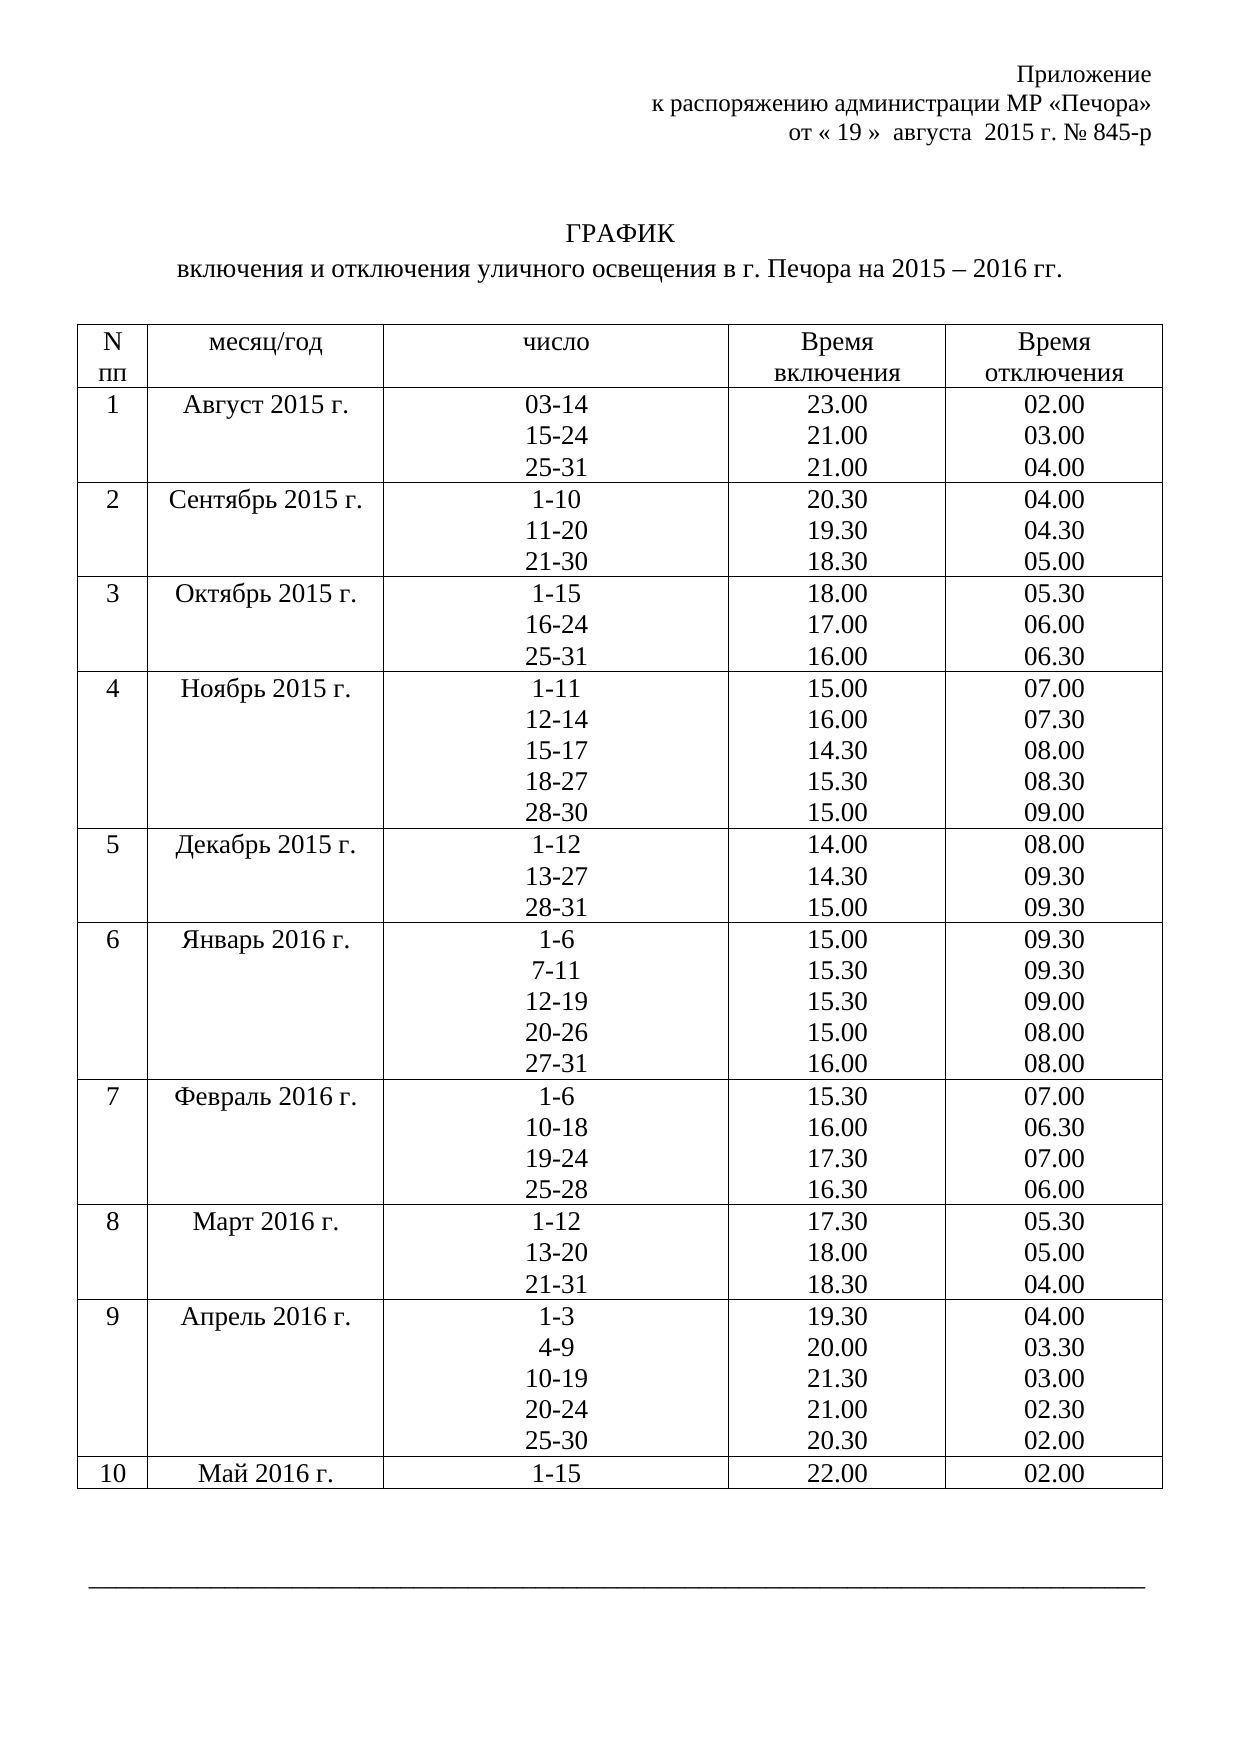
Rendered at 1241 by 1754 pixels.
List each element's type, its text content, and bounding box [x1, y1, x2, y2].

table_header N пп [78, 325, 147, 387]
table_cell 3 [78, 577, 147, 671]
table_header число [384, 325, 728, 387]
table_cell 14.00 14.30 15.00 [729, 829, 945, 922]
table_cell 1-15 [384, 1457, 728, 1488]
text к распоряжению администрации МР «Печора» [89, 88, 1152, 117]
table_cell Январь 2016 г. [148, 923, 383, 1079]
table_cell 1-3 4-9 10-19 20-24 25-30 [384, 1300, 728, 1456]
table_cell 9 [78, 1300, 147, 1456]
table_cell 1-15 16-24 25-31 [384, 577, 728, 671]
table_cell 10 [78, 1457, 147, 1488]
text ______________________________________________________________________________ [89, 1560, 1152, 1591]
table_cell 04.00 04.30 05.00 [946, 483, 1162, 576]
table_cell 15.00 15.30 15.30 15.00 16.00 [729, 923, 945, 1079]
table_cell 5 [78, 829, 147, 922]
table_cell 15.30 16.00 17.30 16.30 [729, 1080, 945, 1204]
table_cell 09.30 09.30 09.00 08.00 08.00 [946, 923, 1162, 1079]
table_cell 08.00 09.30 09.30 [946, 829, 1162, 922]
table_cell 1-12 13-20 21-31 [384, 1205, 728, 1299]
text ГРАФИК [89, 217, 1152, 248]
table_cell 15.00 16.00 14.30 15.30 15.00 [729, 672, 945, 827]
table_cell Февраль 2016 г. [148, 1080, 383, 1204]
table_cell 1 [78, 388, 147, 482]
table_cell 03-14 15-24 25-31 [384, 388, 728, 482]
table_cell 04.00 03.30 03.00 02.30 02.00 [946, 1300, 1162, 1456]
text включения и отключения уличного освещения в г. Печора на 2015 – 2016 гг. [89, 252, 1152, 284]
table_header Время отключения [946, 325, 1162, 387]
table_cell 6 [78, 923, 147, 1079]
table_cell 20.30 19.30 18.30 [729, 483, 945, 576]
table_cell 22.00 [729, 1457, 945, 1488]
table_cell 7 [78, 1080, 147, 1204]
table_cell Сентябрь 2015 г. [148, 483, 383, 576]
table_cell 02.00 [946, 1457, 1162, 1488]
table_header Время включения [729, 325, 945, 387]
table_cell 1-12 13-27 28-31 [384, 829, 728, 922]
table_cell 8 [78, 1205, 147, 1299]
table_cell 17.30 18.00 18.30 [729, 1205, 945, 1299]
table_cell 1-11 12-14 15-17 18-27 28-30 [384, 672, 728, 827]
table_cell 2 [78, 483, 147, 576]
text от « 19 » августа 2015 г. № 845-р [89, 117, 1152, 145]
table_header месяц/год [148, 325, 383, 387]
table_cell 1-10 11-20 21-30 [384, 483, 728, 576]
table_cell 18.00 17.00 16.00 [729, 577, 945, 671]
table_cell 1-6 7-11 12-19 20-26 27-31 [384, 923, 728, 1079]
table_cell Октябрь 2015 г. [148, 577, 383, 671]
table_cell 05.30 06.00 06.30 [946, 577, 1162, 671]
table_cell 19.30 20.00 21.30 21.00 20.30 [729, 1300, 945, 1456]
table_cell 07.00 07.30 08.00 08.30 09.00 [946, 672, 1162, 827]
table_cell 4 [78, 672, 147, 827]
table_cell 07.00 06.30 07.00 06.00 [946, 1080, 1162, 1204]
table_cell 05.30 05.00 04.00 [946, 1205, 1162, 1299]
table_cell Август 2015 г. [148, 388, 383, 482]
table_cell Декабрь 2015 г. [148, 829, 383, 922]
table_cell Май 2016 г. [148, 1457, 383, 1488]
table_cell 23.00 21.00 21.00 [729, 388, 945, 482]
table_cell Апрель 2016 г. [148, 1300, 383, 1456]
table_cell Ноябрь 2015 г. [148, 672, 383, 827]
table_cell Март 2016 г. [148, 1205, 383, 1299]
table_cell 02.00 03.00 04.00 [946, 388, 1162, 482]
table_cell 1-6 10-18 19-24 25-28 [384, 1080, 728, 1204]
text Приложение [89, 59, 1152, 88]
